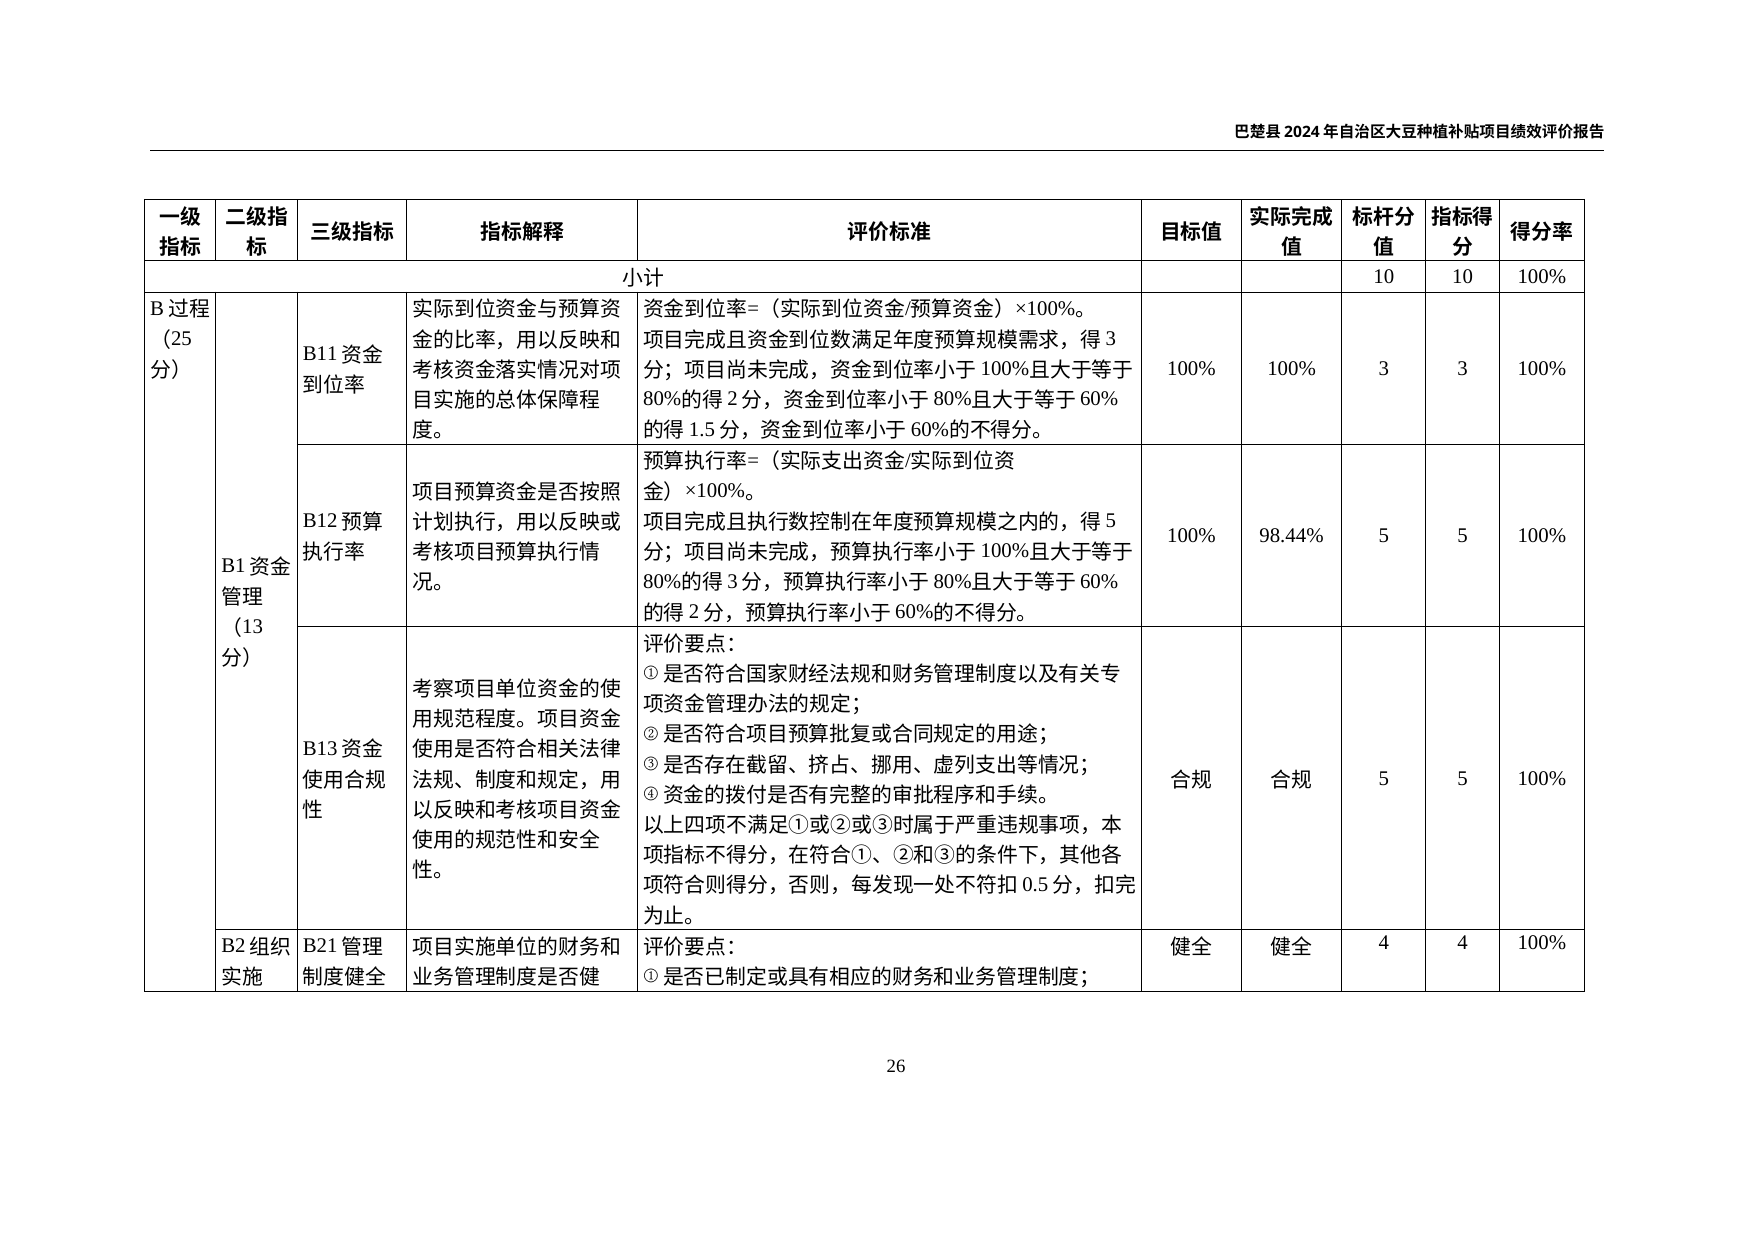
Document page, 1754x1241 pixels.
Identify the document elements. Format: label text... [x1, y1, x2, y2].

table_header 评价标准 [638, 200, 1141, 260]
table_cell 10 [1426, 261, 1499, 292]
table_header 二级指标 [216, 200, 297, 260]
table_cell 项目预算资金是否按照计划执行，用以反映或考核项目预算执行情况。 [407, 445, 637, 626]
table_cell 5 [1426, 445, 1499, 626]
table_cell 合规 [1142, 627, 1241, 929]
table_header 实际完成值 [1242, 200, 1341, 260]
table_cell B1资金管理（13分） [216, 293, 297, 929]
table_cell 100% [1500, 627, 1584, 929]
table_cell 100% [1500, 293, 1584, 444]
table_cell 考察项目单位资金的使用规范程度。项目资金使用是否符合相关法律法规、制度和规定，用以反映和考核项目资金使用的规范性和安全性。 [407, 627, 637, 929]
table_cell B21管理制度健全性 [298, 930, 406, 991]
table_header 得分率 [1500, 200, 1584, 260]
table_header 目标值 [1142, 200, 1241, 260]
table_cell 100% [1500, 261, 1584, 292]
table_cell 100% [1142, 293, 1241, 444]
table_cell 4 [1342, 930, 1425, 991]
table_cell 100% [1500, 930, 1584, 991]
table_cell 98.44% [1242, 445, 1341, 626]
table_cell 小计 [145, 261, 1141, 292]
table_cell 5 [1342, 445, 1425, 626]
table_cell B2组织实施（12分） [216, 930, 297, 991]
table_cell 实际到位资金与预算资金的比率，用以反映和考核资金落实情况对项目实施的总体保障程度。 [407, 293, 637, 444]
table_cell B13资金使用合规性 [298, 627, 406, 929]
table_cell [638, 930, 1141, 991]
table_cell 100% [1242, 293, 1341, 444]
table_cell 5 [1342, 627, 1425, 929]
table_cell 合规 [1242, 627, 1341, 929]
table_cell [1142, 261, 1241, 292]
table_cell B12预算执行率 [298, 445, 406, 626]
table_cell 10 [1342, 261, 1425, 292]
table_cell 3 [1342, 293, 1425, 444]
table_cell 5 [1426, 627, 1499, 929]
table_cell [407, 930, 637, 991]
table_cell 100% [1500, 445, 1584, 626]
table_cell 预算执行率=（实际支出资金/实际到位资金）×100%。 项目完成且执行数控制在年度预算规模之内的，得5分；项目尚未完成，预算执行率小于100%且大于等于80%的得3分，预算执行率小于80%且大于等于60%的得2分，预算执行率小于60%的不得分。 [638, 445, 1141, 626]
table_cell 100% [1142, 445, 1241, 626]
table_cell 评价要点： ①是否符合国家财经法规和财务管理制度以及有关专项资金管理办法的规定； ②是否符合项目预算批复或合同规定的用途； ③是否存在截留、挤占、挪用、虚列支出等情况； ④资金的拨付是否有完整的审批程序和手续。 以上四项不满足①或②或③时属于严重违规事项，本项指标不得分，在符合①、②和③的条件下，其他各项符合则得分，否则，每发现一处不符扣0.5分，扣完为止。 [638, 627, 1141, 929]
table_header 标杆分值 [1342, 200, 1425, 260]
table_cell 4 [1426, 930, 1499, 991]
table_cell B过程（25分） [145, 293, 215, 991]
table_header 三级指标 [298, 200, 406, 260]
table_header 一级指标 [145, 200, 215, 260]
table_header 指标解释 [407, 200, 637, 260]
table_cell 健全 [1142, 930, 1241, 991]
table_cell 3 [1426, 293, 1499, 444]
table_cell 资金到位率=（实际到位资金/预算资金）×100%。 项目完成且资金到位数满足年度预算规模需求，得3分；项目尚未完成，资金到位率小于100%且大于等于80%的得2分，资金到位率小于80%且大于等于60%的得1.5分，资金到位率小于60%的不得分。 [638, 293, 1141, 444]
table_cell [1242, 261, 1341, 292]
table_cell 健全 [1242, 930, 1341, 991]
table_cell B11资金到位率 [298, 293, 406, 444]
table_header 指标得分 [1426, 200, 1499, 260]
